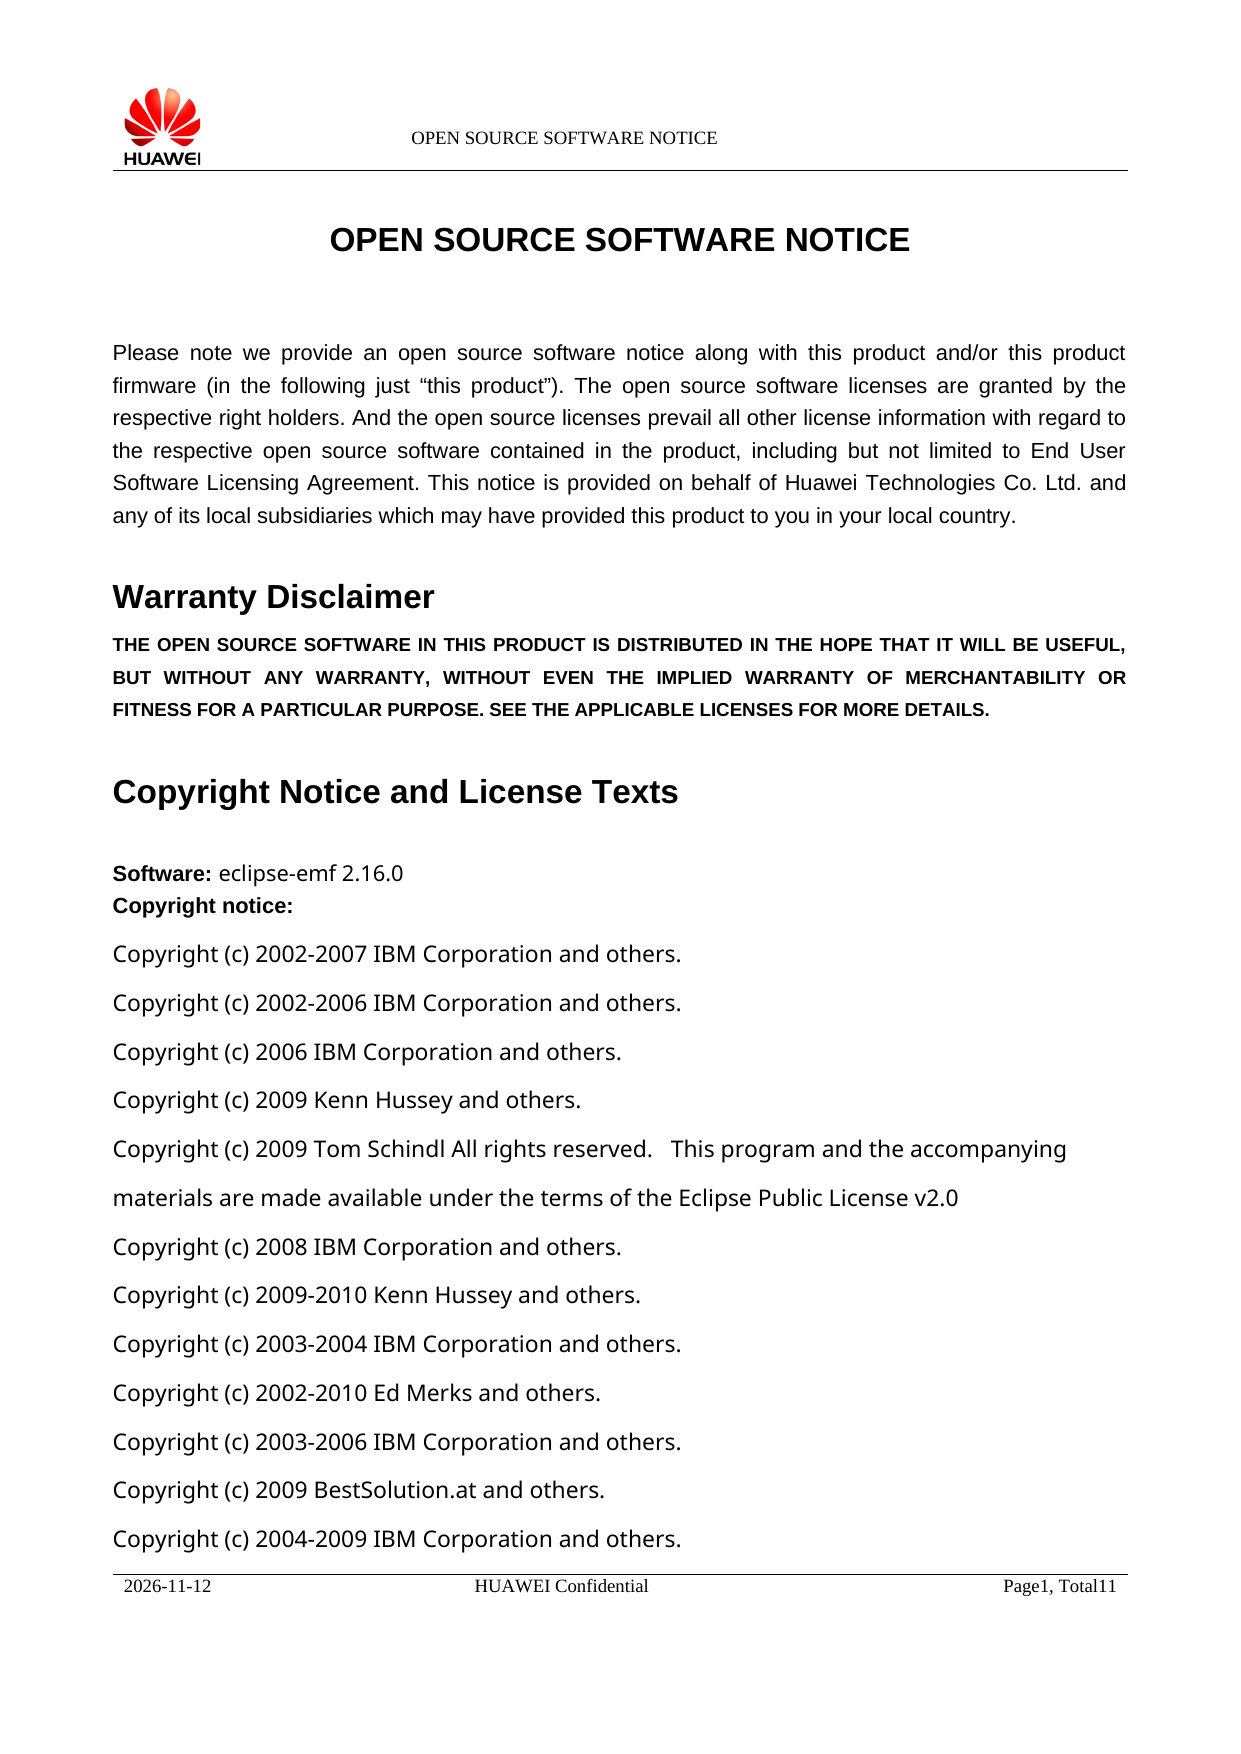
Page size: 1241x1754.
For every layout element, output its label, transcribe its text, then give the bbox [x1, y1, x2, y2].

title Software: eclipse-emf 2.16.0 [112, 856, 1128, 889]
text Warranty Disclaimer [112, 564, 1128, 629]
text Copyright Notice and License Texts [112, 759, 1128, 824]
picture [124, 88, 201, 165]
text OPEN SOURCE SOFTWARE NOTICE [112, 206, 1128, 271]
text Please note we provide an open source software notice along with this product and/or this product firmware (in the following just “this product”). The open source software licenses are granted by the respective right holders. And the open source licenses prevail all other license information with regard to the respective open source software contained in the product, including but not limited to End User Software Licensing Agreement. This notice is provided on behalf of Huawei Technologies Co. Ltd. and any of its local subsidiaries which may have provided this product to you in your local country. [112, 336, 1128, 531]
text The open source software in this product is distributed in the hope that it will be useful, but WITHOUT ANY WARRANTY, without even the implied warranty of MERCHANTABILITY or FITNESS FOR A PARTICULAR PURPOSE. See the applicable licenses for more details. [112, 629, 1128, 726]
